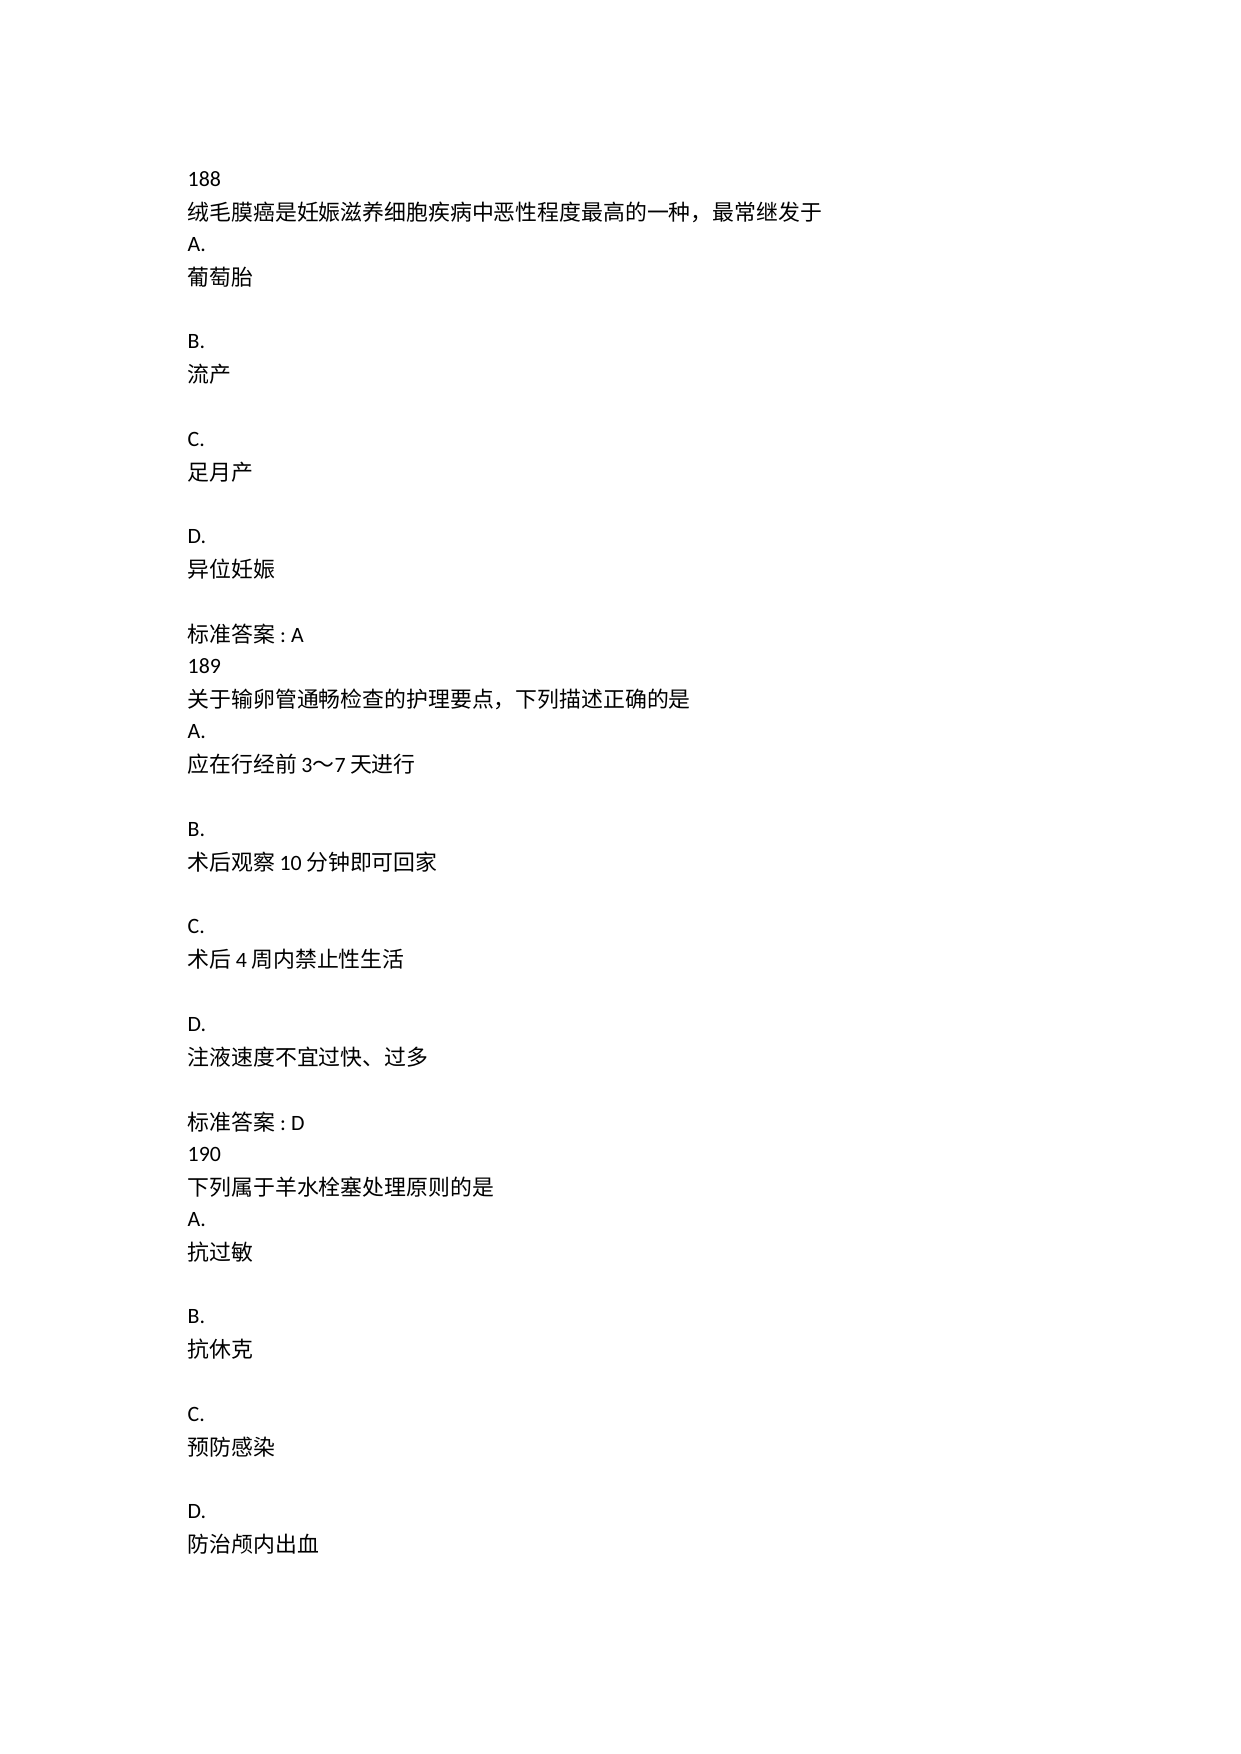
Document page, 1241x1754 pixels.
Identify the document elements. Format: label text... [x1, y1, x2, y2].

text 190 [187, 1137, 1053, 1169]
text 术后4周内禁止性生活 [187, 942, 1053, 974]
text 葡萄胎 [187, 259, 1053, 292]
text 下列属于羊水栓塞处理原则的是 [187, 1169, 1053, 1202]
text A. [187, 714, 1053, 747]
text 189 [187, 649, 1053, 682]
text 抗过敏 [187, 1234, 1053, 1267]
text 关于输卵管通畅检查的护理要点，下列描述正确的是 [187, 682, 1053, 714]
text 足月产 [187, 454, 1053, 487]
text 防治颅内出血 [187, 1527, 1053, 1559]
text C. [187, 422, 1053, 454]
text B. [187, 812, 1053, 844]
text 流产 [187, 357, 1053, 389]
text C. [187, 1397, 1053, 1429]
text D. [187, 1007, 1053, 1039]
text B. [187, 1299, 1053, 1332]
text D. [187, 519, 1053, 552]
text 标准答案 : A [187, 617, 1053, 649]
text C. [187, 909, 1053, 942]
text 188 [187, 162, 1053, 194]
text 抗休克 [187, 1332, 1053, 1364]
text 应在行经前3～7天进行 [187, 747, 1053, 779]
text 注液速度不宜过快、过多 [187, 1039, 1053, 1072]
text B. [187, 324, 1053, 357]
text 绒毛膜癌是妊娠滋养细胞疾病中恶性程度最高的一种，最常继发于 [187, 194, 1053, 227]
text A. [187, 227, 1053, 259]
text 预防感染 [187, 1429, 1053, 1462]
text 标准答案 : D [187, 1104, 1053, 1137]
text D. [187, 1494, 1053, 1527]
text 异位妊娠 [187, 552, 1053, 584]
text A. [187, 1202, 1053, 1234]
text 术后观察10分钟即可回家 [187, 844, 1053, 877]
